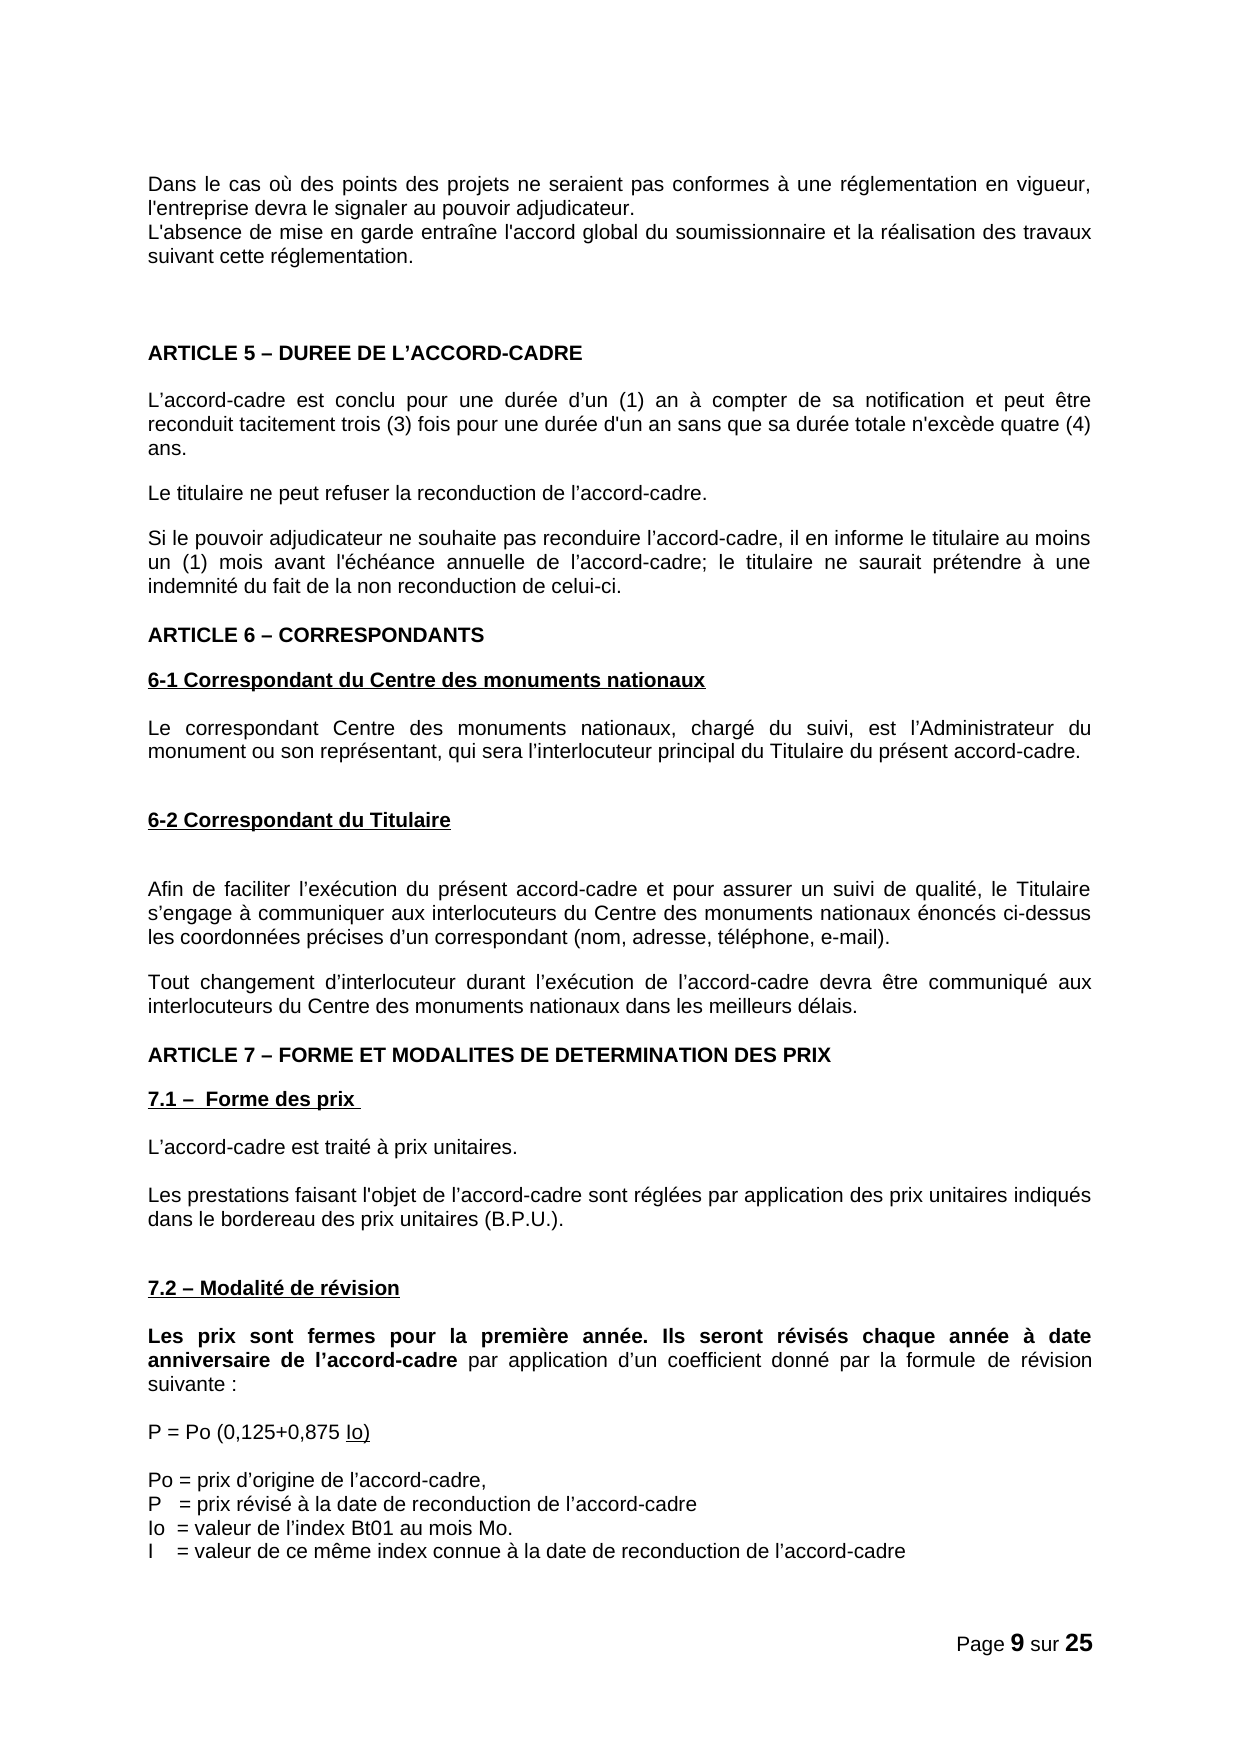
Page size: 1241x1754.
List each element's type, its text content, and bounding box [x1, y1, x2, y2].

text I = valeur de ce même index connue à la date de reconduction de l’accord-cadre [148, 1539, 1093, 1563]
text Les prix sont fermes pour la première année. Ils seront révisés chaque année à date anniversaire de l’accord-cadre par application d’un coefficient donné par la formule de révision suivante : [148, 1324, 1093, 1396]
text Le correspondant Centre des monuments nationaux, chargé du suivi, est l’Administrateur du monument ou son représentant, qui sera l’interlocuteur principal du Titulaire du présent accord-cadre. [148, 715, 1093, 763]
text Le titulaire ne peut refuser la reconduction de l’accord-cadre. [148, 481, 1093, 505]
text Po = prix d’origine de l’accord-cadre, [148, 1467, 1093, 1491]
text Les prestations faisant l'objet de l’accord-cadre sont réglées par application des prix unitaires indiqués dans le bordereau des prix unitaires (B.P.U.). [148, 1183, 1093, 1231]
text L’accord-cadre est traité à prix unitaires. [148, 1135, 1093, 1159]
subtitle ARTICLE 5 – DUREE DE L’ACCORD-CADRE [148, 340, 1093, 364]
text Dans le cas où des points des projets ne seraient pas conformes à une réglementation en vigueur, l'entreprise devra le signaler au pouvoir adjudicateur. [148, 172, 1093, 219]
subtitle 7.2 – Modalité de révision [148, 1276, 1093, 1300]
subtitle 6-2 Correspondant du Titulaire [148, 808, 1093, 832]
text L'absence de mise en garde entraîne l'accord global du soumissionnaire et la réalisation des travaux suivant cette réglementation. [148, 219, 1093, 267]
text P = prix révisé à la date de reconduction de l’accord-cadre [148, 1491, 1093, 1515]
text P = Po (0,125+0,875 Io) [148, 1419, 1093, 1443]
text Tout changement d’interlocuteur durant l’exécution de l’accord-cadre devra être communiqué aux interlocuteurs du Centre des monuments nationaux dans les meilleurs délais. [148, 969, 1093, 1017]
text Afin de faciliter l’exécution du présent accord-cadre et pour assurer un suivi de qualité, le Titulaire s’engage à communiquer aux interlocuteurs du Centre des monuments nationaux énoncés ci-dessus les coordonnées précises d’un correspondant (nom, adresse, téléphone, e-mail). [148, 877, 1093, 949]
text Io = valeur de l’index Bt01 au mois Mo. [148, 1515, 1093, 1539]
subtitle ARTICLE 6 – CORRESPONDANTS [148, 623, 1093, 647]
subtitle 6-1 Correspondant du Centre des monuments nationaux [148, 667, 1093, 691]
text Si le pouvoir adjudicateur ne souhaite pas reconduire l’accord-cadre, il en informe le titulaire au moins un (1) mois avant l'échéance annuelle de l’accord-cadre; le titulaire ne saurait prétendre à une indemnité du fait de la non reconduction de celui-ci. [148, 526, 1093, 598]
text L’accord-cadre est conclu pour une durée d’un (1) an à compter de sa notification et peut être reconduit tacitement trois (3) fois pour une durée d'un an sans que sa durée totale n'excède quatre (4) ans. [148, 388, 1093, 460]
subtitle ARTICLE 7 – FORME ET MODALITES DE DETERMINATION DES PRIX [148, 1042, 1093, 1066]
subtitle 7.1 – Forme des prix [148, 1087, 1093, 1111]
